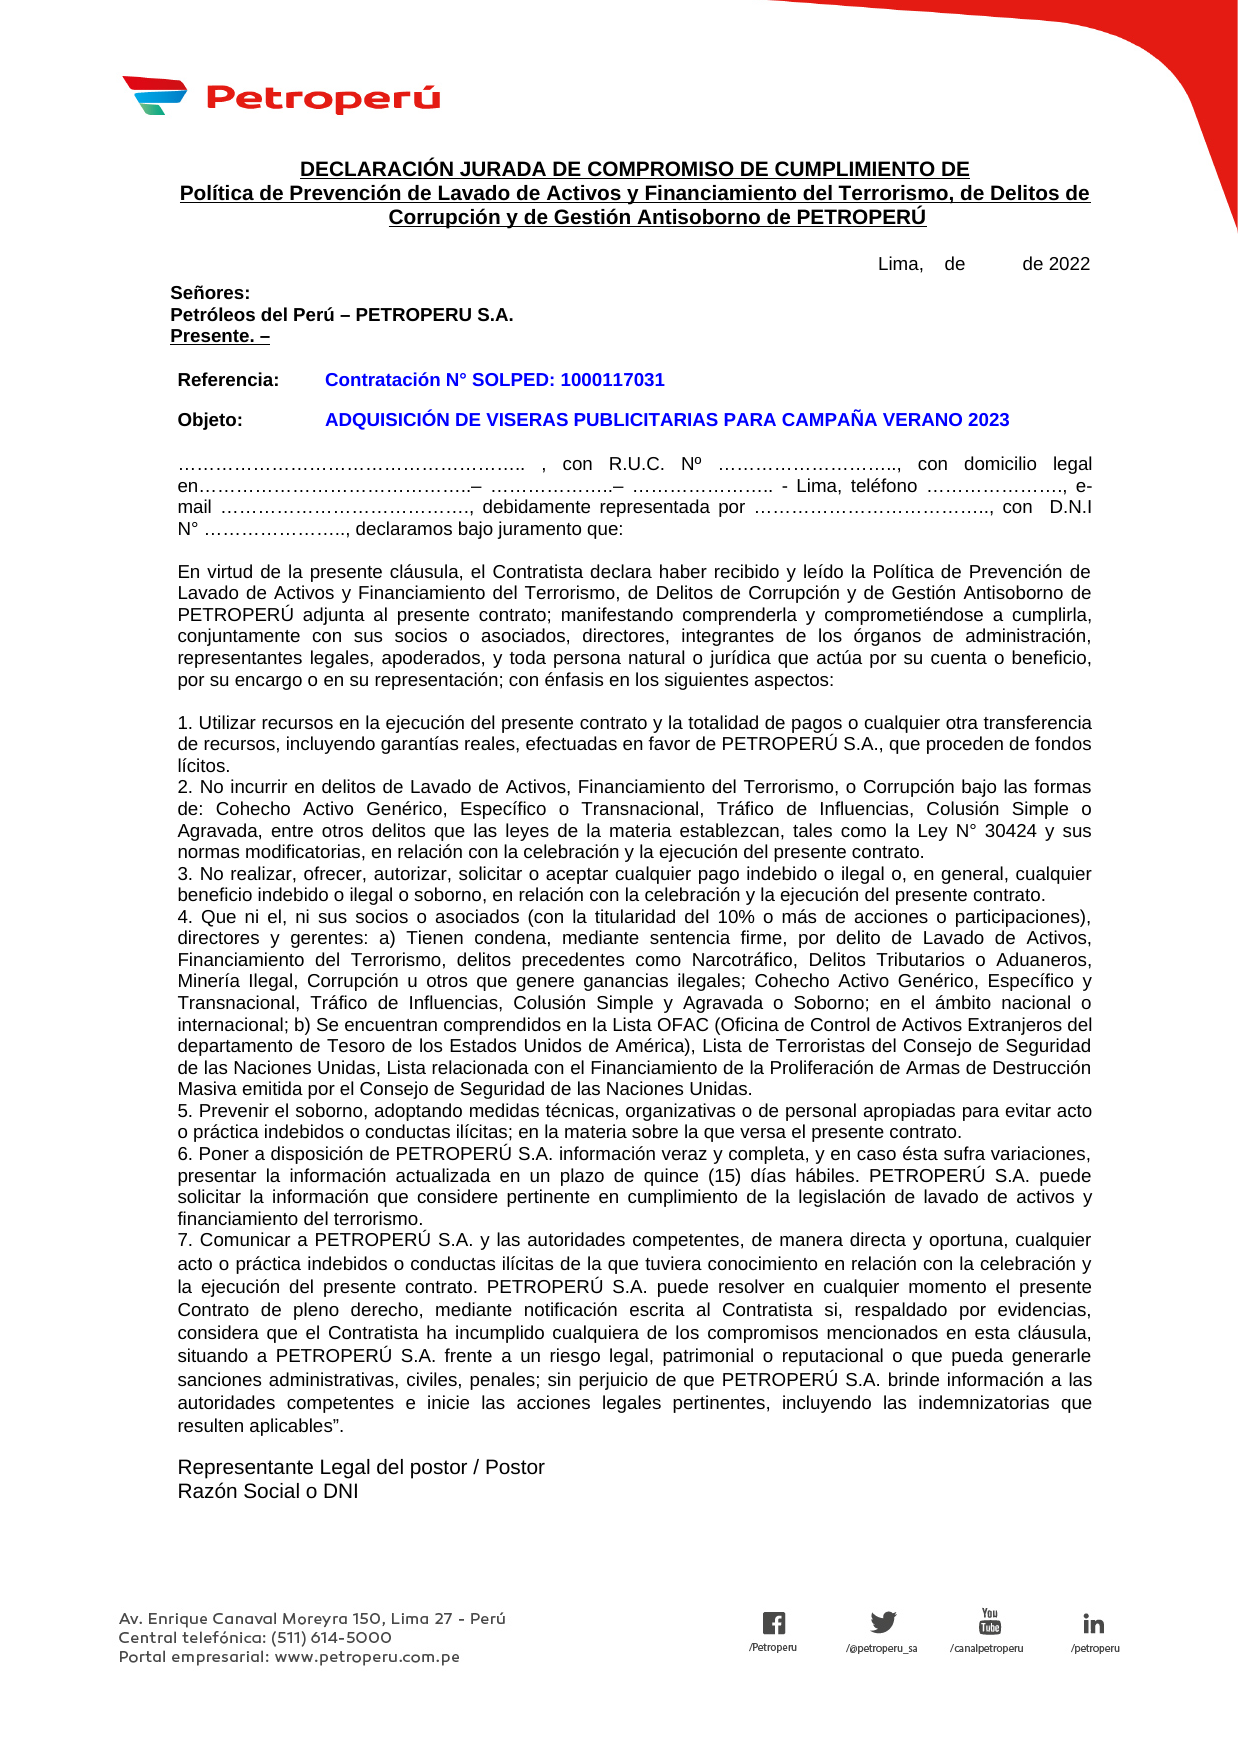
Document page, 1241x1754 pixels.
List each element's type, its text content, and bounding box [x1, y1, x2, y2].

text 2. No incurrir en delitos de Lavado de Activos, Financiamiento del Terrorismo, o Corrupción bajo las formas de: Cohecho Activo Genérico, Específico o Transnacional, Tráfico de Influencias, Colusión Simple o Agravada, entre otros delitos que las leyes de la materia establezcan, tales como la Ley N° 30424 y sus normas modificatorias, en relación con la celebración y la ejecución del presente contrato. [177, 776, 1093, 862]
picture [4, 0, 1238, 239]
text 4. Que ni el, ni sus socios o asociados (con la titularidad del 10% o más de acciones o participaciones), directores y gerentes: a) Tienen condena, mediante sentencia firme, por delito de Lavado de Activos, Financiamiento del Terrorismo, delitos precedentes como Narcotráfico, Delitos Tributarios o Aduaneros, Minería Ilegal, Corrupción u otros que genere ganancias ilegales; Cohecho Activo Genérico, Específico y Transnacional, Tráfico de Influencias, Colusión Simple y Agravada o Soborno; en el ámbito nacional o internacional; b) Se encuentran comprendidos en la Lista OFAC (Oficina de Control de Activos Extranjeros del departamento de Tesoro de los Estados Unidos de América), Lista de Terroristas del Consejo de Seguridad de las Naciones Unidas, Lista relacionada con el Financiamiento de la Proliferación de Armas de Destrucción Masiva emitida por el Consejo de Seguridad de las Naciones Unidas. [177, 906, 1093, 1100]
text 7. Comunicar a PETROPERÚ S.A. y las autoridades competentes, de manera directa y oportuna, cualquier acto o práctica indebidos o conductas ilícitas de la que tuviera conocimiento en relación con la celebración y la ejecución del presente contrato. PETROPERÚ S.A. puede resolver en cualquier momento el presente Contrato de pleno derecho, mediante notificación escrita al Contratista si, respaldado por evidencias, considera que el Contratista ha incumplido cualquiera de los compromisos mencionados en esta cláusula, situando a PETROPERÚ S.A. frente a un riesgo legal, patrimonial o reputacional o que pueda generarle sanciones administrativas, civiles, penales; sin perjuicio de que PETROPERÚ S.A. brinde información a las autoridades competentes e inicie las acciones legales pertinentes, incluyendo las indemnizatorias que resulten aplicables”. [177, 1229, 1093, 1436]
text Representante Legal del postor / Postor [177, 1455, 1093, 1479]
text Razón Social o DNI [177, 1479, 1093, 1503]
text DECLARACIÓN JURADA DE COMPROMISO DE CUMPLIMIENTO DE [177, 157, 1093, 181]
text 5. Prevenir el soborno, adoptando medidas técnicas, organizativas o de personal apropiadas para evitar acto o práctica indebidos o conductas ilícitas; en la materia sobre la que versa el presente contrato. [177, 1100, 1093, 1143]
text Petróleos del Perú – PETROPERU S.A. [170, 304, 1090, 325]
text Presente. – [170, 325, 1090, 347]
text Objeto: ADQUISICIÓN DE VISERAS PUBLICITARIAS PARA CAMPAÑA VERANO 2023 [177, 408, 1093, 430]
picture [0, 1599, 1239, 1754]
text Lima, de de 2022 [768, 253, 1090, 274]
text 3. No realizar, ofrecer, autorizar, solicitar o aceptar cualquier pago indebido o ilegal o, en general, cualquier beneficio indebido o ilegal o soborno, en relación con la celebración y la ejecución del presente contrato. [177, 862, 1093, 906]
text En virtud de la presente cláusula, el Contratista declara haber recibido y leído la Política de Prevención de Lavado de Activos y Financiamiento del Terrorismo, de Delitos de Corrupción y de Gestión Antisoborno de PETROPERÚ adjunta al presente contrato; manifestando comprenderla y comprometiéndose a cumplirla, conjuntamente con sus socios o asociados, directores, integrantes de los órganos de administración, representantes legales, apoderados, y toda persona natural o jurídica que actúa por su cuenta o beneficio, por su encargo o en su representación; con énfasis en los siguientes aspectos: [177, 561, 1093, 690]
text Señores: [170, 282, 1090, 304]
text 1. Utilizar recursos en la ejecución del presente contrato y la totalidad de pagos o cualquier otra transferencia de recursos, incluyendo garantías reales, efectuadas en favor de PETROPERÚ S.A., que proceden de fondos lícitos. [177, 712, 1093, 776]
text Política de Prevención de Lavado de Activos y Financiamiento del Terrorismo, de Delitos de Corrupción y de Gestión Antisoborno de PETROPERÚ [177, 181, 1093, 229]
text ……………………………………………….. , con R.U.C. Nº ……………………….., con domicilio legal en……………………………………..– ………………..– ………………….. - Lima, teléfono …………………., e-mail …………………………………., debidamente representada por ……………………………….., con D.N.I N° ………………….., declaramos bajo juramento que: [177, 453, 1093, 539]
text 6. Poner a disposición de PETROPERÚ S.A. información veraz y completa, y en caso ésta sufra variaciones, presentar la información actualizada en un plazo de quince (15) días hábiles. PETROPERÚ S.A. puede solicitar la información que considere pertinente en cumplimiento de la legislación de lavado de activos y financiamiento del terrorismo. [177, 1143, 1093, 1229]
text Referencia: Contratación N° SOLPED: 1000117031 [177, 368, 1093, 390]
